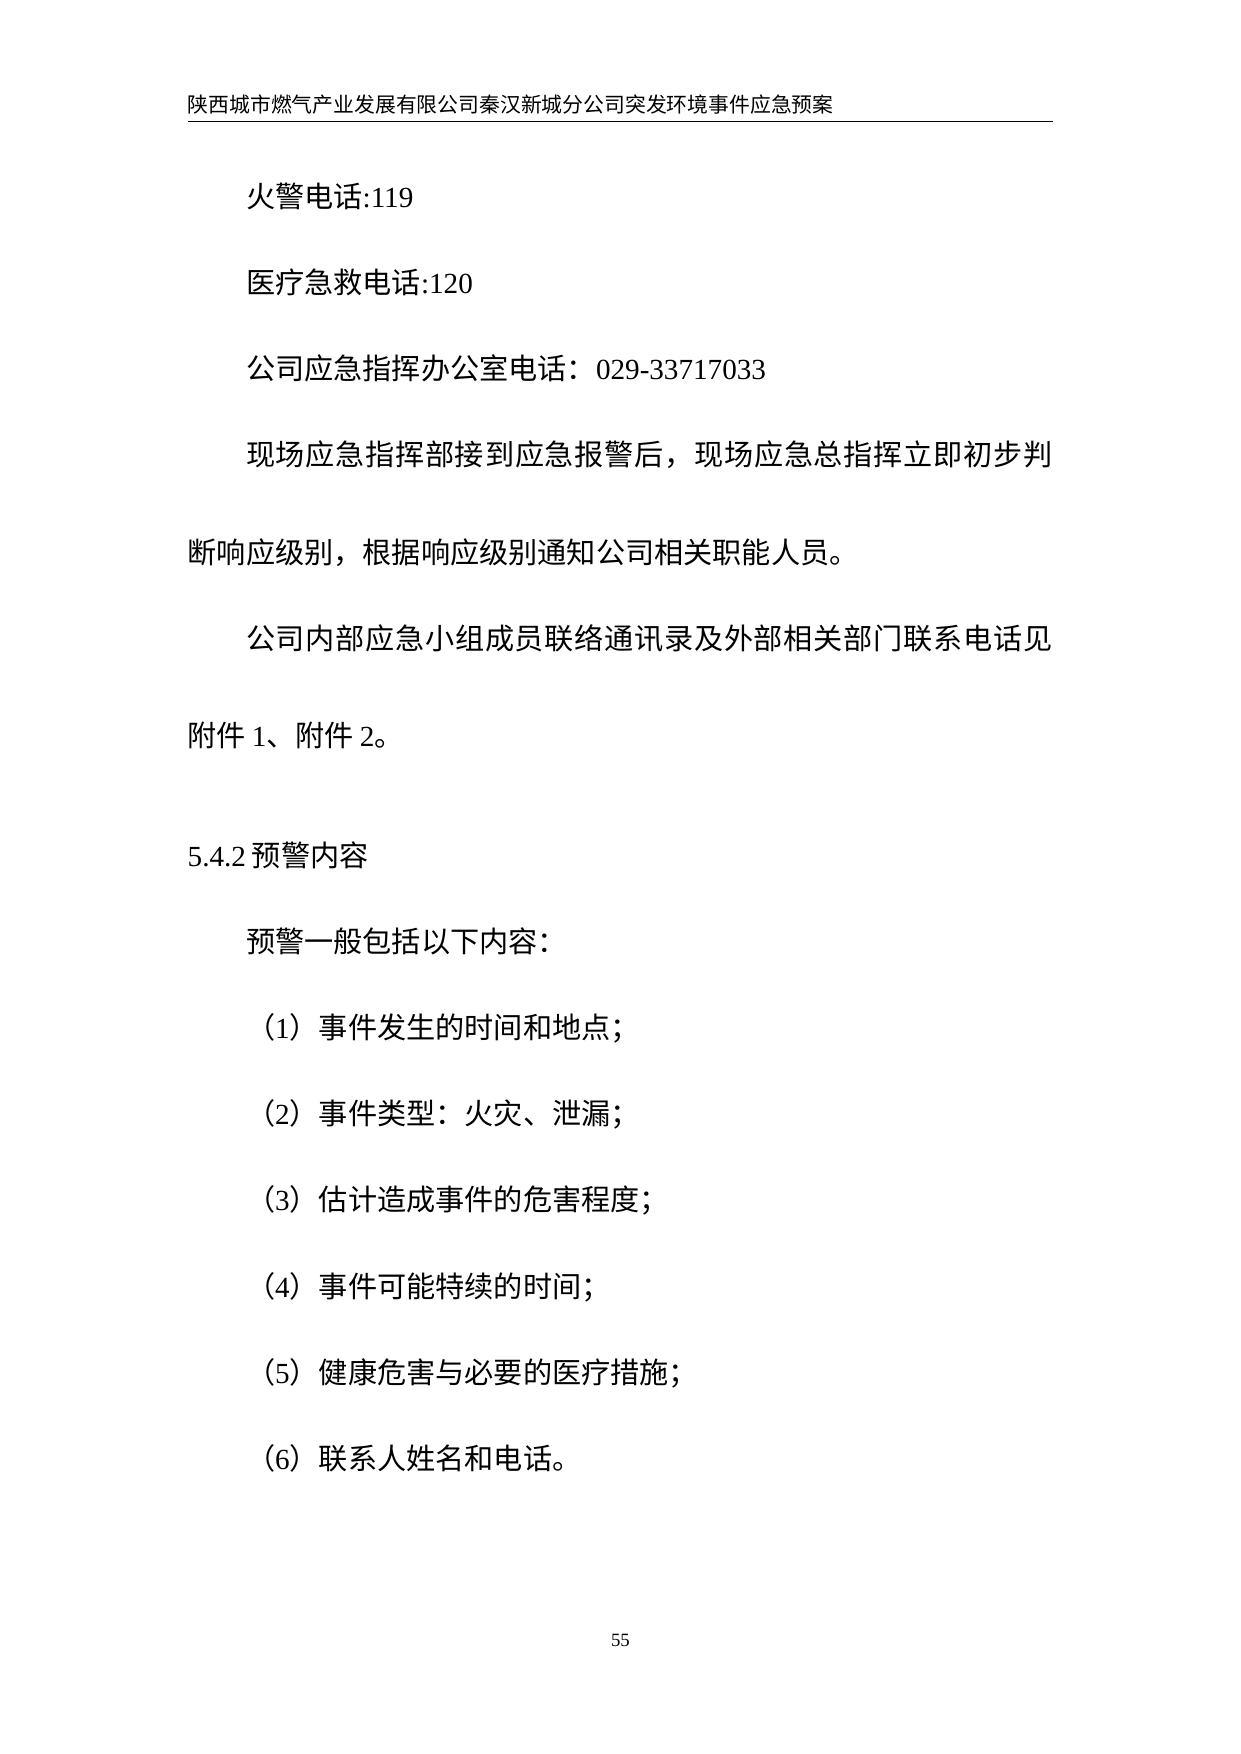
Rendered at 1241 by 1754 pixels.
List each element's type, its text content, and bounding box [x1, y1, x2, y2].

text （4）事件可能特续的时间； [187, 1252, 1053, 1317]
text 医疗急救电话:120 [187, 248, 1053, 313]
text （1）事件发生的时间和地点； [187, 993, 1053, 1058]
text 预警一般包括以下内容： [187, 907, 1053, 972]
text 公司内部应急小组成员联络通讯录及外部相关部门联系电话见附件1、附件2。 [187, 604, 1053, 767]
text （5）健康危害与必要的医疗措施； [187, 1338, 1053, 1403]
text （2）事件类型：火灾、泄漏； [187, 1079, 1053, 1144]
text 现场应急指挥部接到应急报警后，现场应急总指挥立即初步判断响应级别，根据响应级别通知公司相关职能人员。 [187, 420, 1053, 583]
text （6）联系人姓名和电话。 [187, 1424, 1053, 1489]
text 火警电话:119 [187, 162, 1053, 227]
text （3）估计造成事件的危害程度； [187, 1166, 1053, 1231]
subtitle 5.4.2预警内容 [187, 821, 1053, 886]
text 公司应急指挥办公室电话：029-33717033 [187, 334, 1053, 399]
